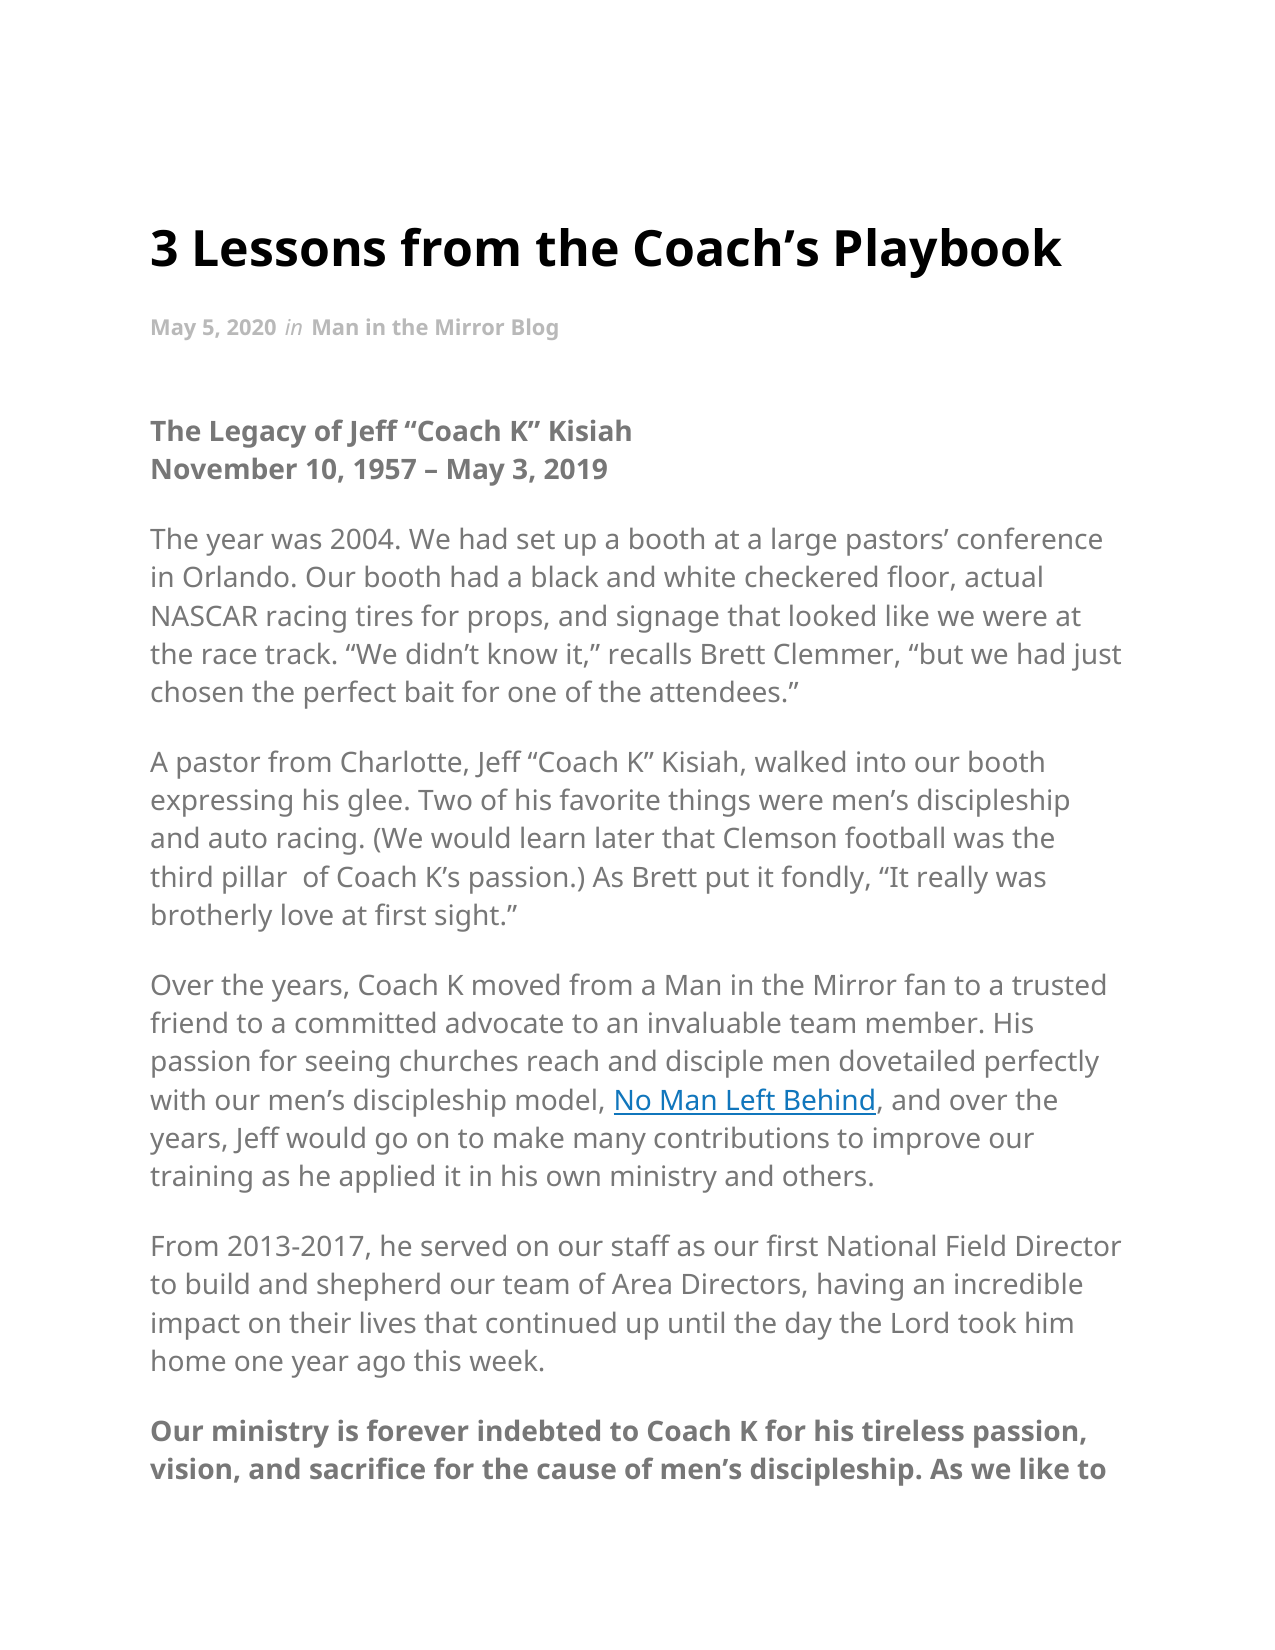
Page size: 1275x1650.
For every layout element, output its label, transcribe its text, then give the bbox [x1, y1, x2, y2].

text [150, 1411, 1125, 1487]
text May 5, 2020 in Man in the Mirror Blog [150, 312, 1125, 342]
text The Legacy of Jeff “Coach K” Kisiah November 10, 1957 – May 3, 2019 [150, 411, 1125, 488]
text From 2013-2017, he served on our staff as our first National Field Director to build and shepherd our team of Area Directors, having an incredible impact on their lives that continued up until the day the Lord took him home one year ago this week. [150, 1226, 1125, 1379]
text The year was 2004. We had set up a booth at a large pastors’ conference in Orlando. Our booth had a black and white checkered floor, actual NASCAR racing tires for props, and signage that looked like we were at the race track. “We didn’t know it,” recalls Brett Clemmer, “but we had just chosen the perfect bait for one of the attendees.” [150, 519, 1125, 711]
text A pastor from Charlotte, Jeff “Coach K” Kisiah, walked into our booth expressing his glee. Two of his favorite things were men’s discipleship and auto racing. (We would learn later that Clemson football was the third pillar of Coach K’s passion.) As Brett put it fondly, “It really was brotherly love at first sight.” [150, 742, 1125, 934]
text Over the years, Coach K moved from a Man in the Mirror fan to a trusted friend to a committed advocate to an invaluable team member. His passion for seeing churches reach and disciple men dovetailed perfectly with our men’s discipleship model, No Man Left Behind, and over the years, Jeff would go on to make many contributions to improve our training as he applied it in his own ministry and others. [150, 965, 1125, 1195]
text 3 Lessons from the Coach’s Playbook [150, 212, 1125, 281]
